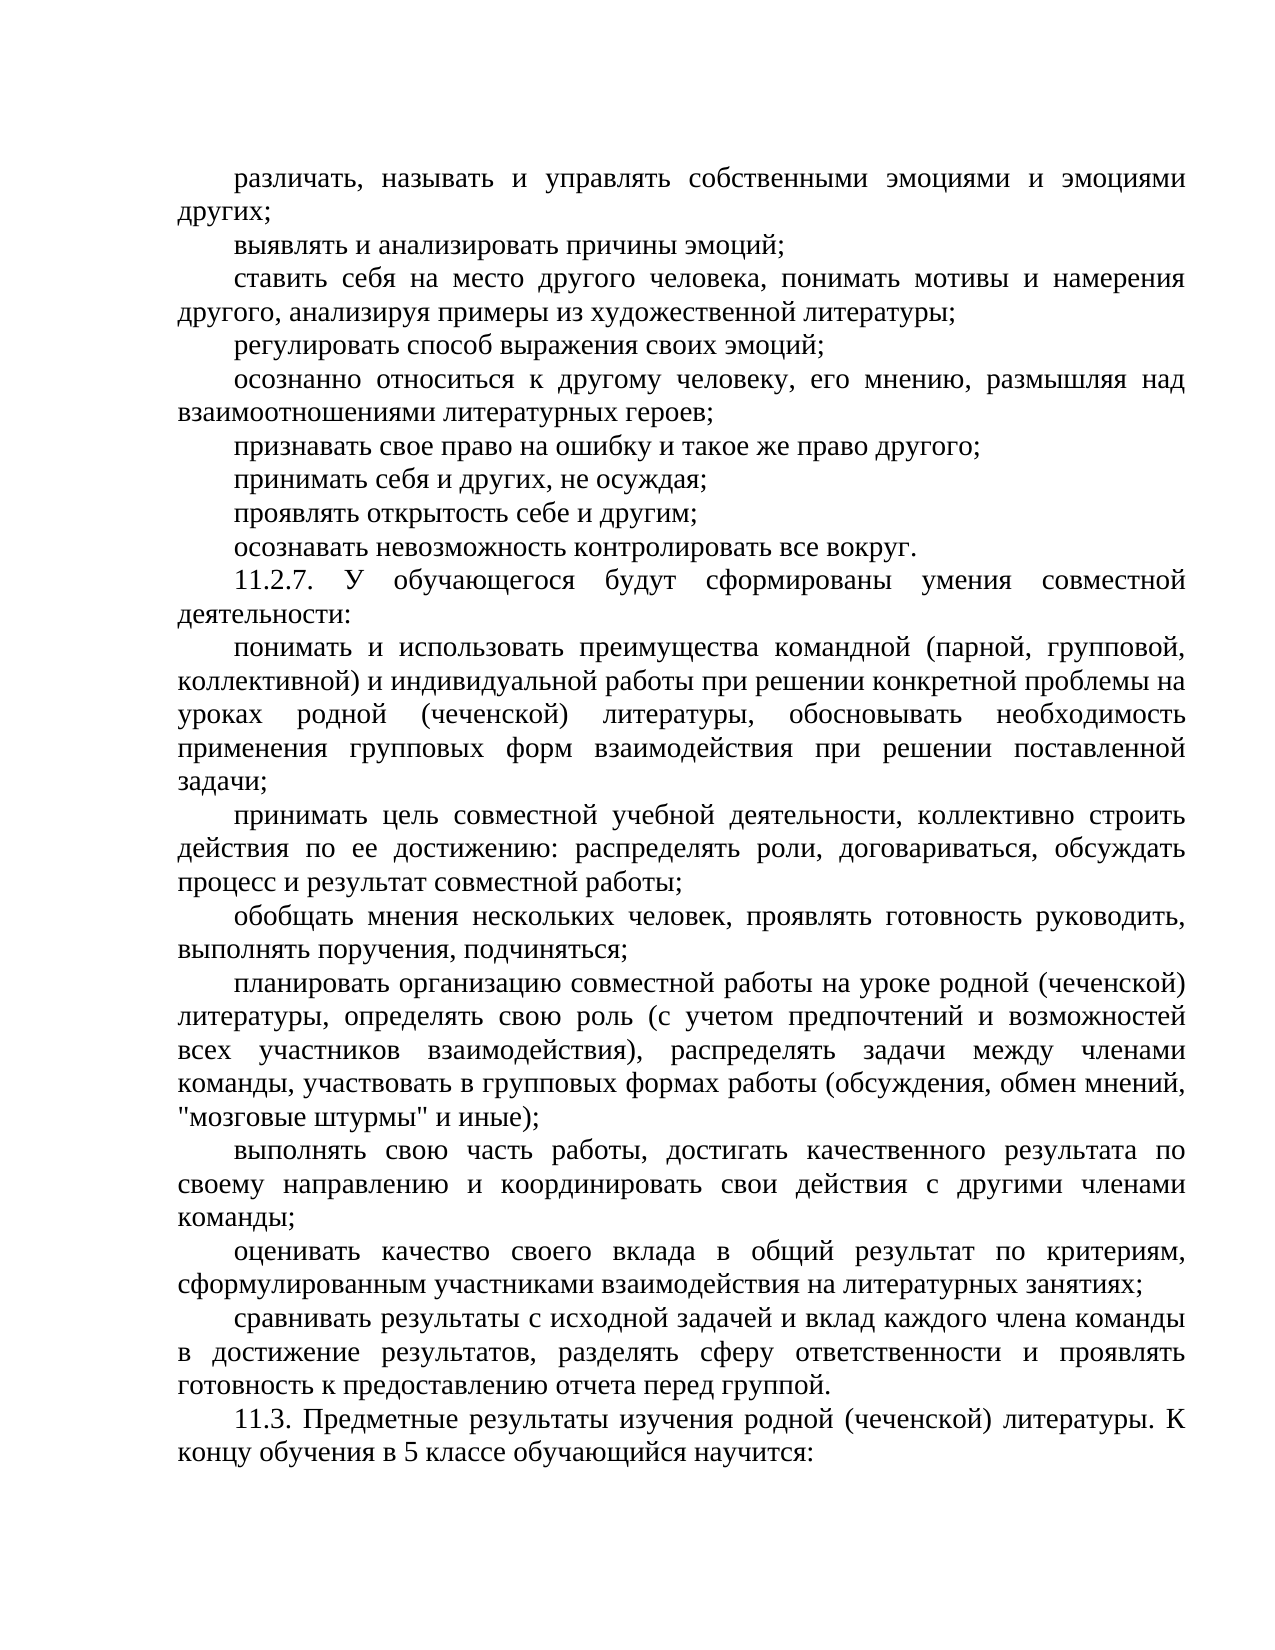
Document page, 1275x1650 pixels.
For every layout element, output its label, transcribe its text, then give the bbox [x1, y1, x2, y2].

text различать, называть и управлять собственными эмоциями и эмоциями других; [177, 160, 1186, 227]
text регулировать способ выражения своих эмоций; [177, 327, 1186, 361]
text принимать цель совместной учебной деятельности, коллективно строить действия по ее достижению: распределять роли, договариваться, обсуждать процесс и результат совместной работы; [177, 797, 1186, 898]
text выполнять свою часть работы, достигать качественного результата по своему направлению и координировать свои действия с другими членами команды; [177, 1132, 1186, 1233]
text обобщать мнения нескольких человек, проявлять готовность руководить, выполнять поручения, подчиняться; [177, 898, 1186, 965]
text проявлять открытость себе и другим; [177, 495, 1186, 529]
text осознанно относиться к другому человеку, его мнению, размышляя над взаимоотношениями литературных героев; [177, 361, 1186, 428]
text выявлять и анализировать причины эмоций; [177, 227, 1186, 260]
text признавать свое право на ошибку и такое же право другого; [177, 428, 1186, 462]
text сравнивать результаты с исходной задачей и вклад каждого члена команды в достижение результатов, разделять сферу ответственности и проявлять готовность к предоставлению отчета перед группой. [177, 1300, 1186, 1401]
text планировать организацию совместной работы на уроке родной (чеченской) литературы, определять свою роль (с учетом предпочтений и возможностей всех участников взаимодействия), распределять задачи между членами команды, участвовать в групповых формах работы (обсуждения, обмен мнений, "мозговые штурмы" и иные); [177, 965, 1186, 1132]
text 11.3. Предметные результаты изучения родной (чеченской) литературы. К концу обучения в 5 классе обучающийся научится: [177, 1401, 1186, 1468]
text принимать себя и других, не осуждая; [177, 462, 1186, 495]
text оценивать качество своего вклада в общий результат по критериям, сформулированным участниками взаимодействия на литературных занятиях; [177, 1233, 1186, 1300]
text осознавать невозможность контролировать все вокруг. [177, 529, 1186, 562]
text ставить себя на место другого человека, понимать мотивы и намерения другого, анализируя примеры из художественной литературы; [177, 260, 1186, 327]
text 11.2.7. У обучающегося будут сформированы умения совместной деятельности: [177, 562, 1186, 629]
text понимать и использовать преимущества командной (парной, групповой, коллективной) и индивидуальной работы при решении конкретной проблемы на уроках родной (чеченской) литературы, обосновывать необходимость применения групповых форм взаимодействия при решении поставленной задачи; [177, 629, 1186, 797]
